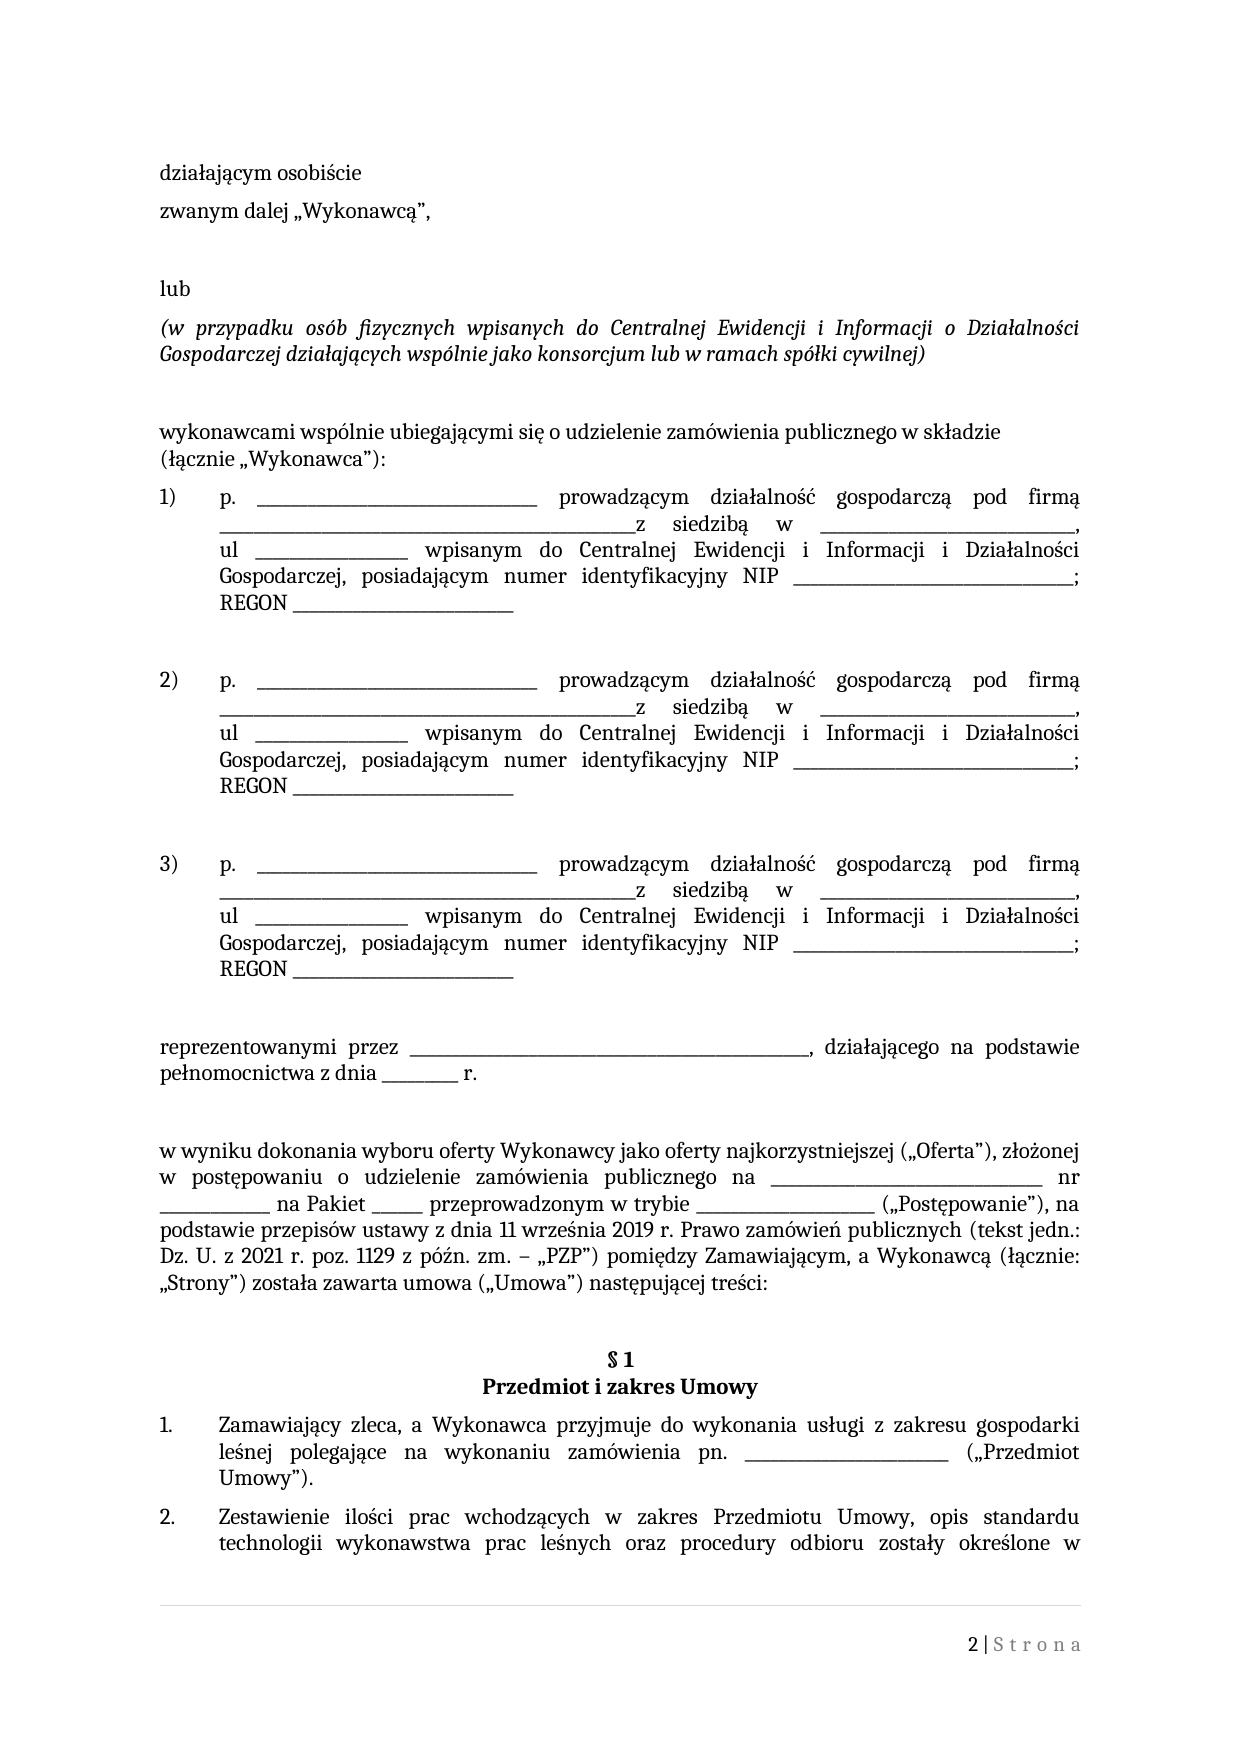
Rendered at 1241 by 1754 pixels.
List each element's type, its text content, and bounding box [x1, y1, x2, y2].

text 1) p. _________________________________ prowadzącym działalność gospodarczą pod firmą _________________________________________________z siedzibą w ______________________________, ul __________________ wpisanym do Centralnej Ewidencji i Informacji i Działalności Gospodarczej, posiadającym numer identyfikacyjny NIP _________________________________; REGON __________________________ [159, 484, 1081, 616]
text reprezentowanymi przez _______________________________________________, działającego na podstawie pełnomocnictwa z dnia _________ r. [159, 1033, 1081, 1086]
text zwanym dalej „Wykonawcą”, [159, 198, 1081, 225]
list Zamawiający zleca, a Wykonawca przyjmuje do wykonania usługi z zakresu gospodarki leśnej polegające na wykonaniu zamówienia pn. ________________________ („Przedmiot Umowy”). [159, 1412, 1081, 1491]
text wykonawcami wspólnie ubiegającymi się o udzielenie zamówienia publicznego w składzie (łącznie „Wykonawca”): [159, 419, 1081, 472]
text lub [159, 276, 1081, 302]
text działającym osobiście [159, 159, 1081, 186]
text w wyniku dokonania wyboru oferty Wykonawcy jako oferty najkorzystniejszej („Oferta”), złożonej w postępowaniu o udzielenie zamówienia publicznego na ________________________________ nr _____________ na Pakiet ______ przeprowadzonym w trybie _____________________ („Postępowanie”), na podstawie przepisów ustawy z dnia 11 września 2019 r. Prawo zamówień publicznych (tekst jedn.: Dz. U. z 2021 r. poz. 1129 z późn. zm. – „PZP”) pomiędzy Zamawiającym, a Wykonawcą (łącznie: „Strony”) została zawarta umowa („Umowa”) następującej treści: [159, 1138, 1081, 1296]
text 2) p. _________________________________ prowadzącym działalność gospodarczą pod firmą _________________________________________________z siedzibą w ______________________________, ul __________________ wpisanym do Centralnej Ewidencji i Informacji i Działalności Gospodarczej, posiadającym numer identyfikacyjny NIP _________________________________; REGON __________________________ [159, 667, 1081, 799]
text § 1 Przedmiot i zakres Umowy [159, 1347, 1081, 1400]
text (w przypadku osób fizycznych wpisanych do Centralnej Ewidencji i Informacji o Działalności Gospodarczej działających wspólnie jako konsorcjum lub w ramach spółki cywilnej) [159, 315, 1081, 368]
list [159, 1504, 1081, 1557]
text 3) p. _________________________________ prowadzącym działalność gospodarczą pod firmą _________________________________________________z siedzibą w ______________________________, ul __________________ wpisanym do Centralnej Ewidencji i Informacji i Działalności Gospodarczej, posiadającym numer identyfikacyjny NIP _________________________________; REGON __________________________ [159, 850, 1081, 982]
